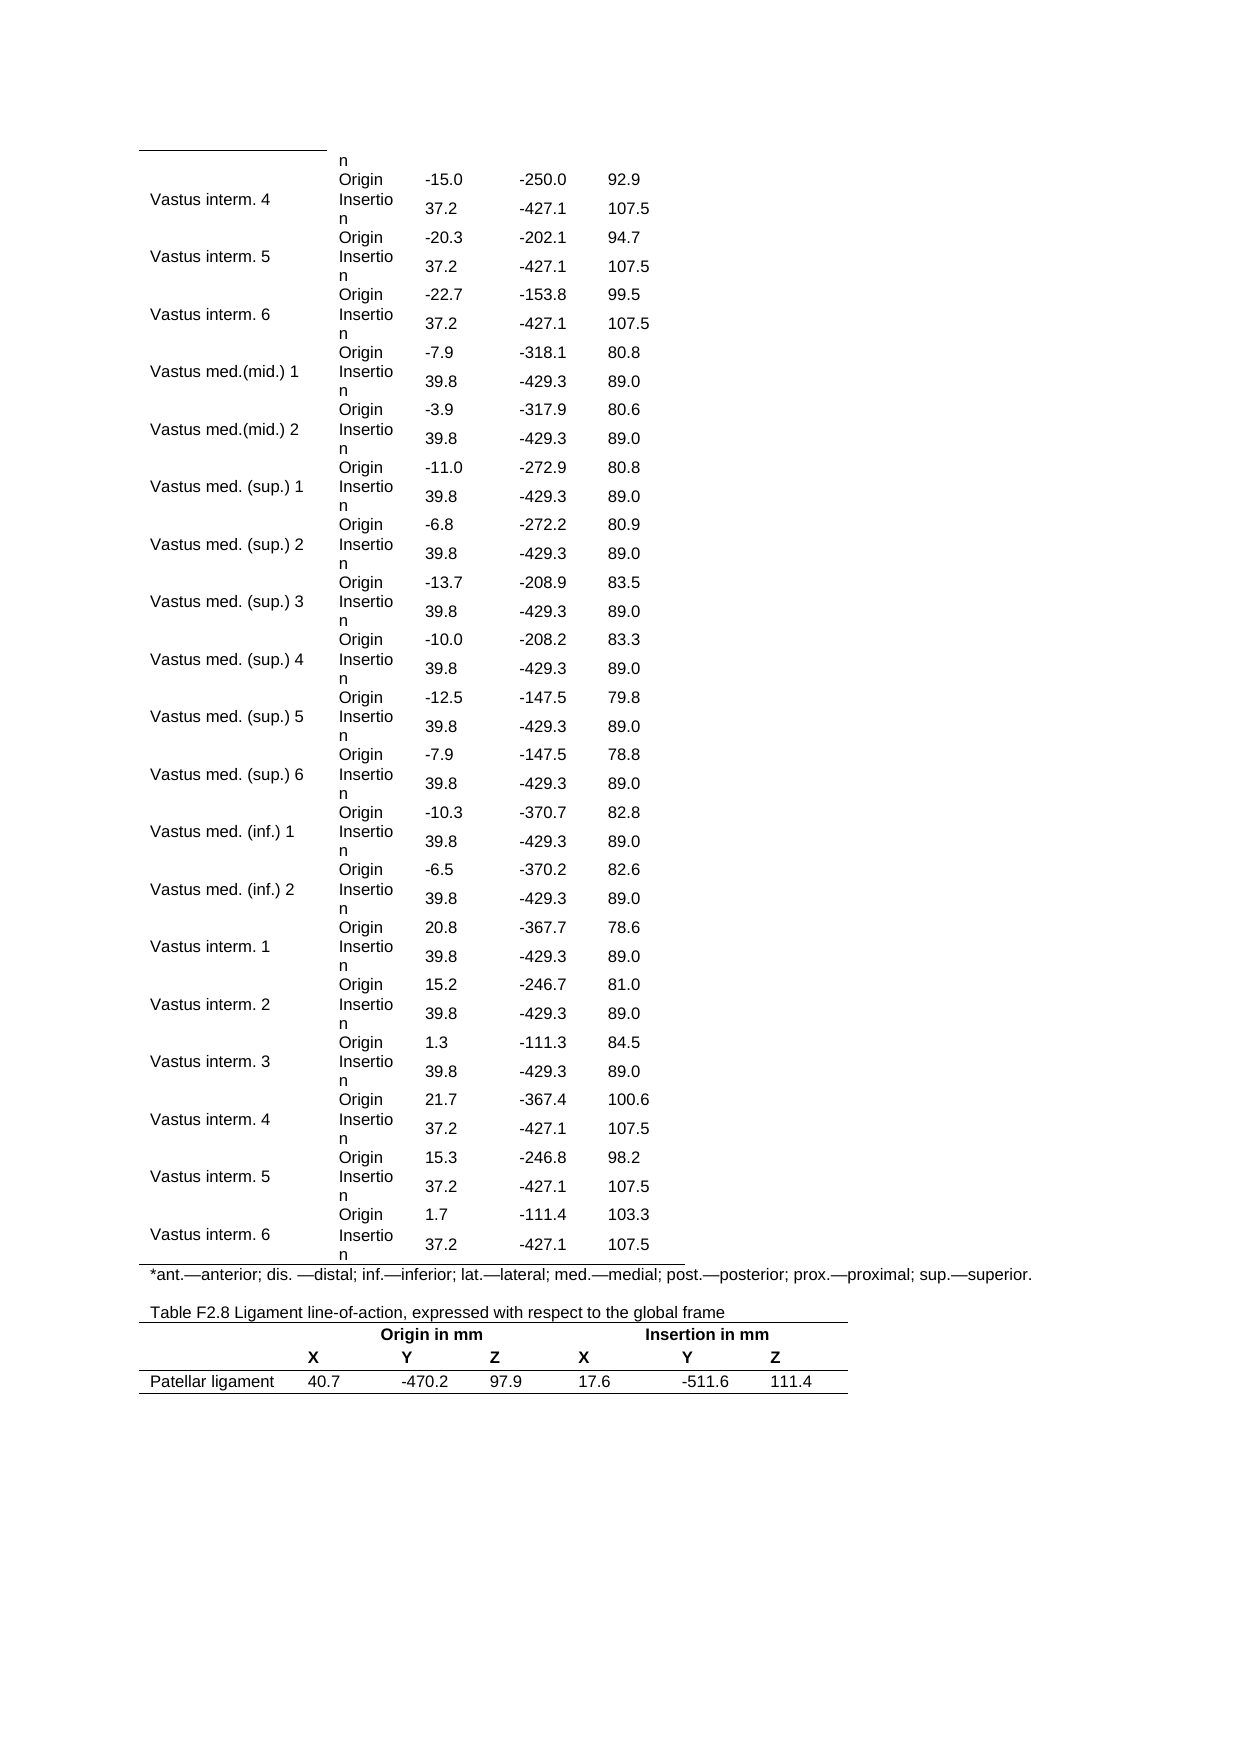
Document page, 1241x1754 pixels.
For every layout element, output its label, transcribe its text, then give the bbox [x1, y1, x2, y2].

text Table F2.8 Ligament line-of-action, expressed with respect to the global frame [150, 1303, 1090, 1322]
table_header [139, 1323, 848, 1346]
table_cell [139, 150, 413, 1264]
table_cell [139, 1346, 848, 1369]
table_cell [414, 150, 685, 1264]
list *ant.—anterior; dis. —distal; inf.—inferior; lat.—lateral; med.—medial; post.—posterior; prox.—proximal; sup.—superior. [150, 1265, 1090, 1284]
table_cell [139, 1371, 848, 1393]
